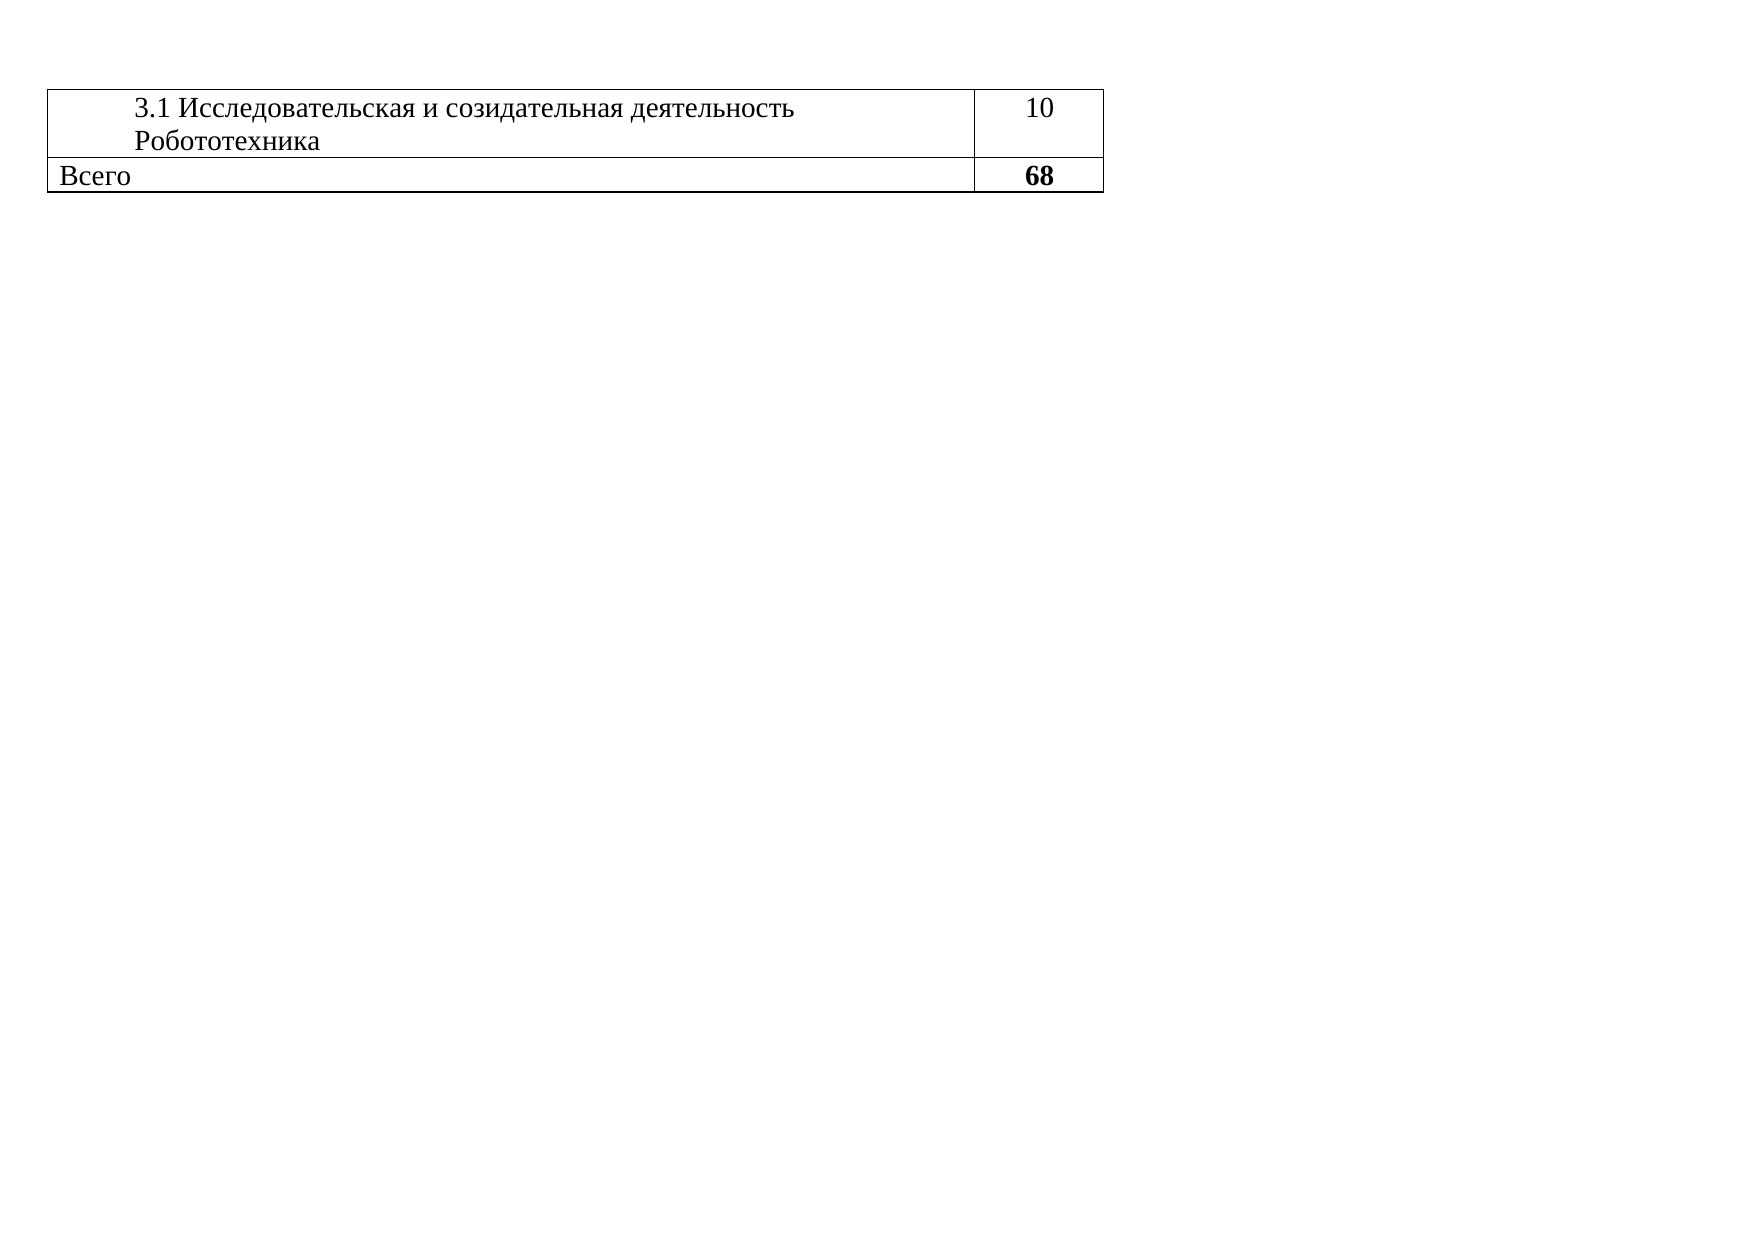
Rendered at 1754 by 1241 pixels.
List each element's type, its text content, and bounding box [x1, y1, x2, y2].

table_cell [48, 90, 974, 157]
table_cell 12 10 [975, 90, 1103, 157]
table_cell Всего [48, 158, 974, 191]
table_cell 68 [975, 158, 1103, 191]
